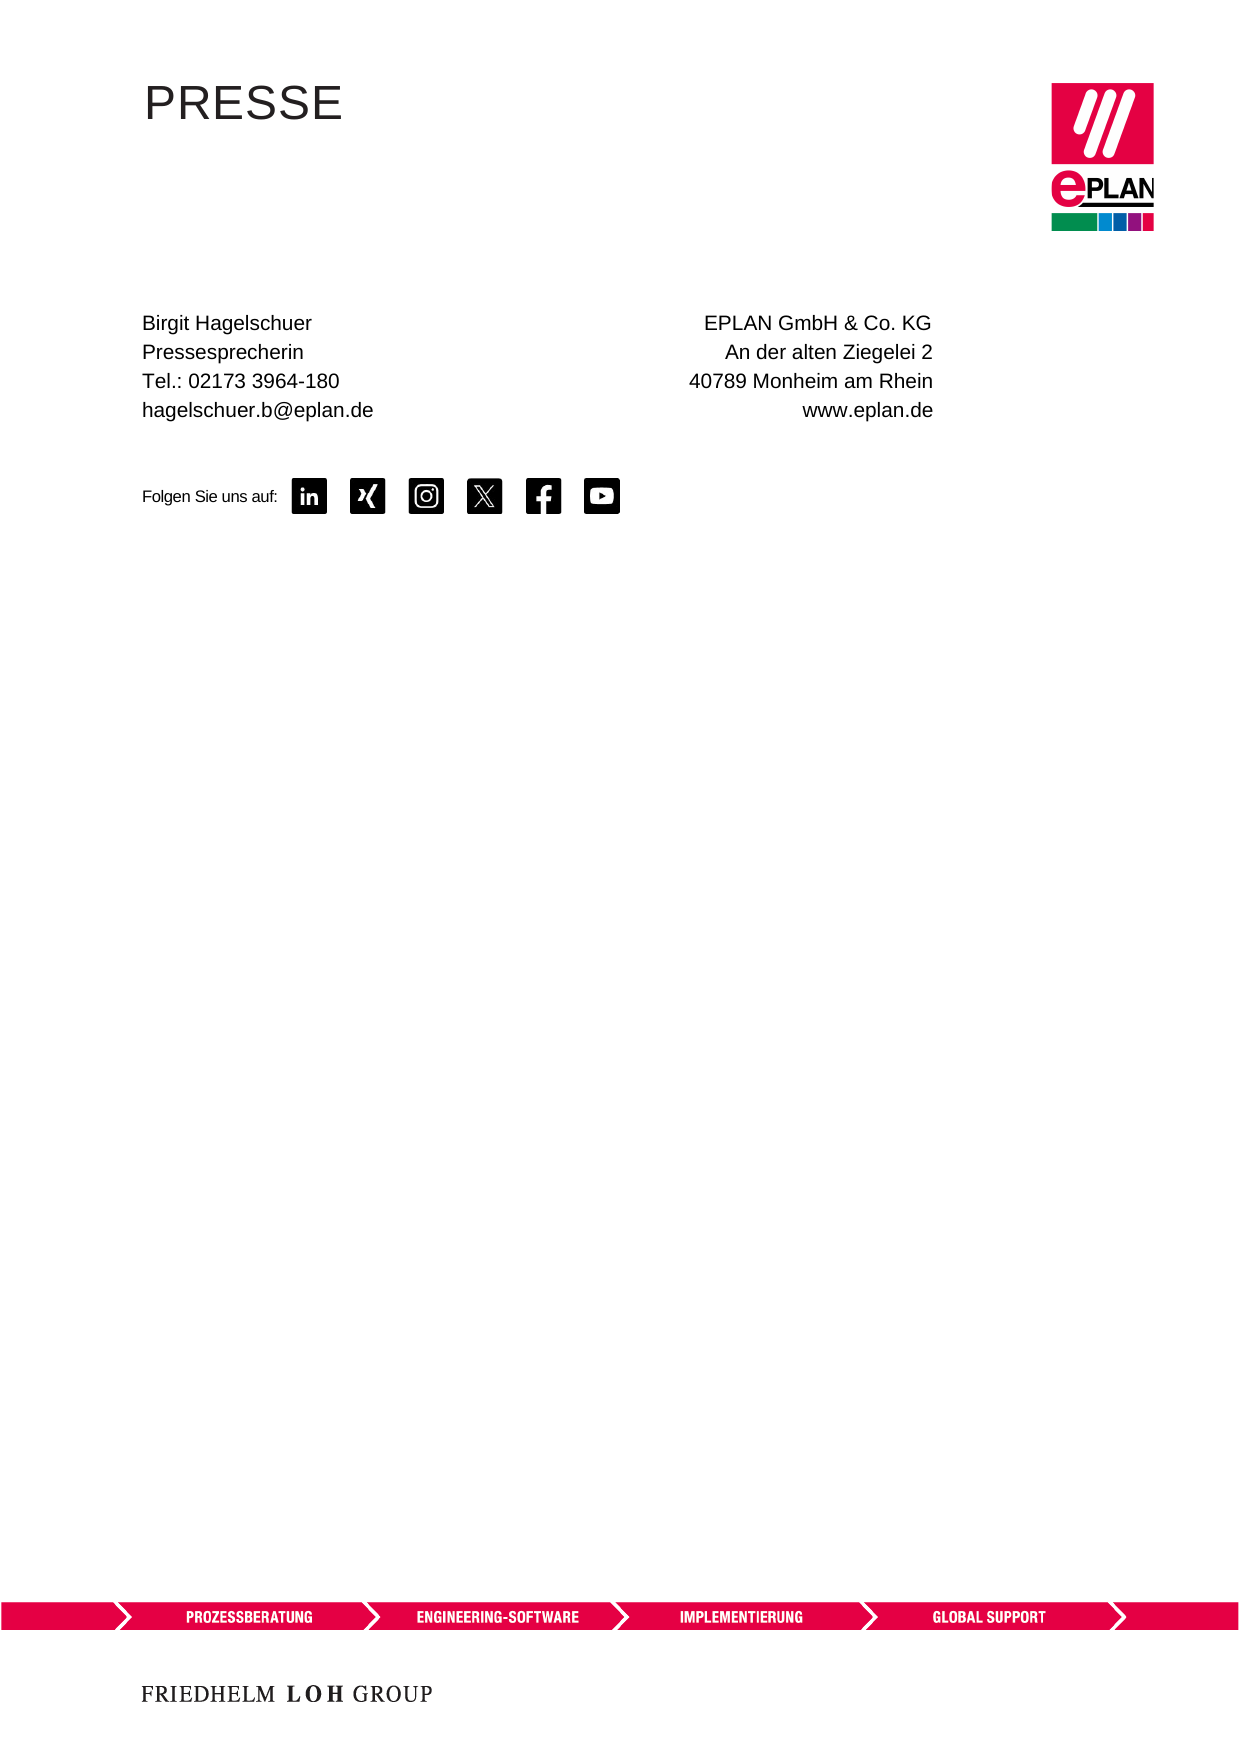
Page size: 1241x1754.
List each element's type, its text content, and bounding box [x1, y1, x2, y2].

text Birgit Hagelschuer EPLAN GmbH & Co. KG [142, 307, 936, 336]
text Folgen Sie uns auf: [142, 465, 936, 507]
text Pressesprecherin An der alten Ziegelei 2 [142, 336, 936, 365]
text hagelschuer.b@eplan.de www.eplan.de [142, 394, 936, 424]
picture [1051, 83, 1154, 230]
picture [141, 1685, 432, 1702]
picture [0, 1602, 1238, 1630]
picture [287, 474, 623, 517]
text Tel.: 02173 3964-180 40789 Monheim am Rhein [142, 365, 936, 394]
